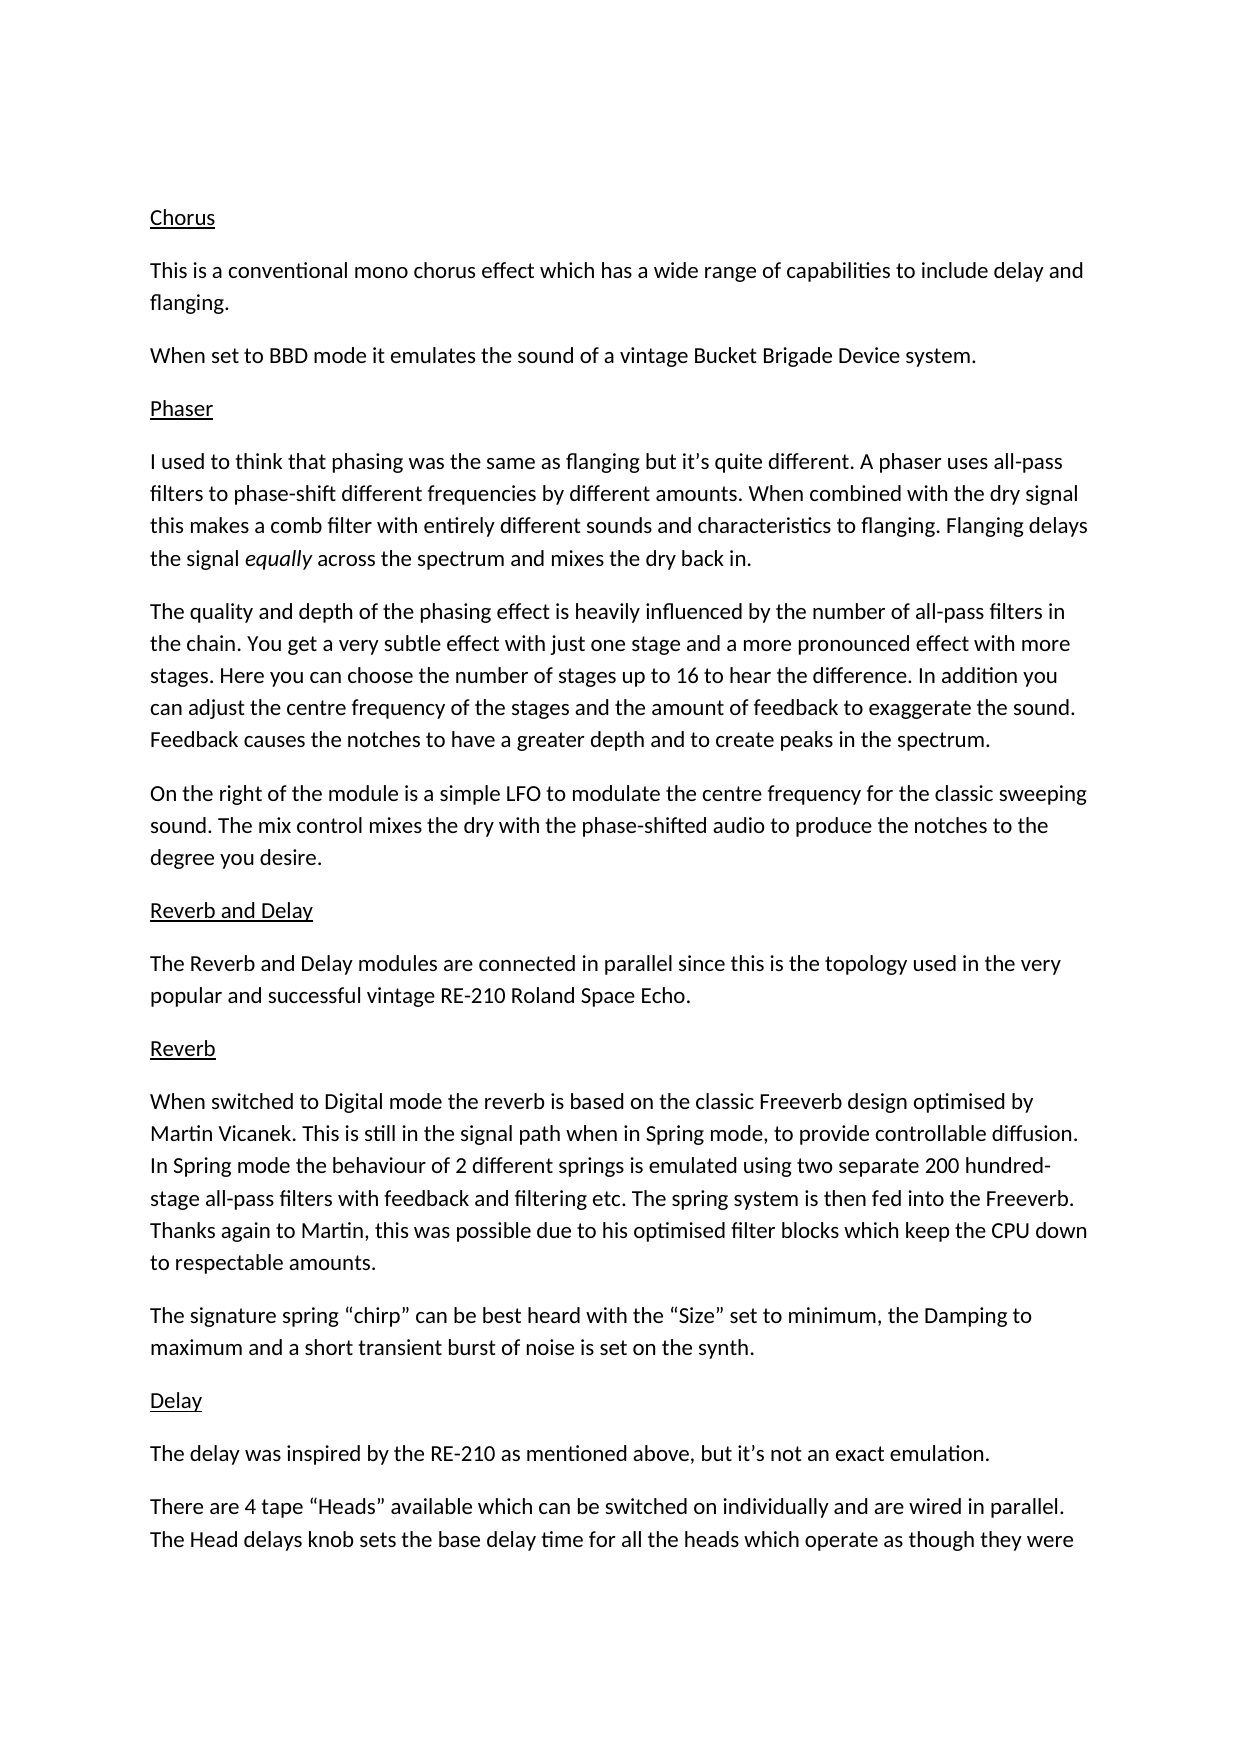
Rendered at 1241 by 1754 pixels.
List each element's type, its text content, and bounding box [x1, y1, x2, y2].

text The Reverb and Delay modules are connected in parallel since this is the topology used in the very popular and successful vintage RE-210 Roland Space Echo. [150, 949, 1090, 1009]
text The quality and depth of the phasing effect is heavily influenced by the number of all-pass filters in the chain. You get a very subtle effect with just one stage and a more pronounced effect with more stages. Here you can choose the number of stages up to 16 to hear the difference. In addition you can adjust the centre frequency of the stages and the amount of feedback to exaggerate the sound. Feedback causes the notches to have a greater depth and to create peaks in the spectrum. [150, 597, 1090, 754]
text This is a conventional mono chorus effect which has a wide range of capabilities to include delay and flanging. [150, 256, 1090, 316]
text When set to BBD mode it emulates the sound of a vintage Bucket Brigade Device system. [150, 341, 1090, 369]
text The delay was inspired by the RE-210 as mentioned above, but it’s not an exact emulation. [150, 1439, 1090, 1467]
text Chorus [150, 203, 1090, 231]
text When switched to Digital mode the reverb is based on the classic Freeverb design optimised by Martin Vicanek. This is still in the signal path when in Spring mode, to provide controllable diffusion. In Spring mode the behaviour of 2 different springs is emulated using two separate 200 hundred-stage all-pass filters with feedback and filtering etc. The spring system is then fed into the Freeverb. Thanks again to Martin, this was possible due to his optimised filter blocks which keep the CPU down to respectable amounts. [150, 1087, 1090, 1276]
text Reverb and Delay [150, 896, 1090, 924]
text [150, 1492, 1090, 1553]
text Phaser [150, 394, 1090, 422]
text Reverb [150, 1034, 1090, 1062]
text Delay [150, 1386, 1090, 1414]
text I used to think that phasing was the same as flanging but it’s quite different. A phaser uses all-pass filters to phase-shift different frequencies by different amounts. When combined with the dry signal this makes a comb filter with entirely different sounds and characteristics to flanging. Flanging delays the signal equally across the spectrum and mixes the dry back in. [150, 447, 1090, 572]
text On the right of the module is a simple LFO to modulate the centre frequency for the classic sweeping sound. The mix control mixes the dry with the phase-shifted audio to produce the notches to the degree you desire. [150, 779, 1090, 871]
text The signature spring “chirp” can be best heard with the “Size” set to minimum, the Damping to maximum and a short transient burst of noise is set on the synth. [150, 1301, 1090, 1361]
